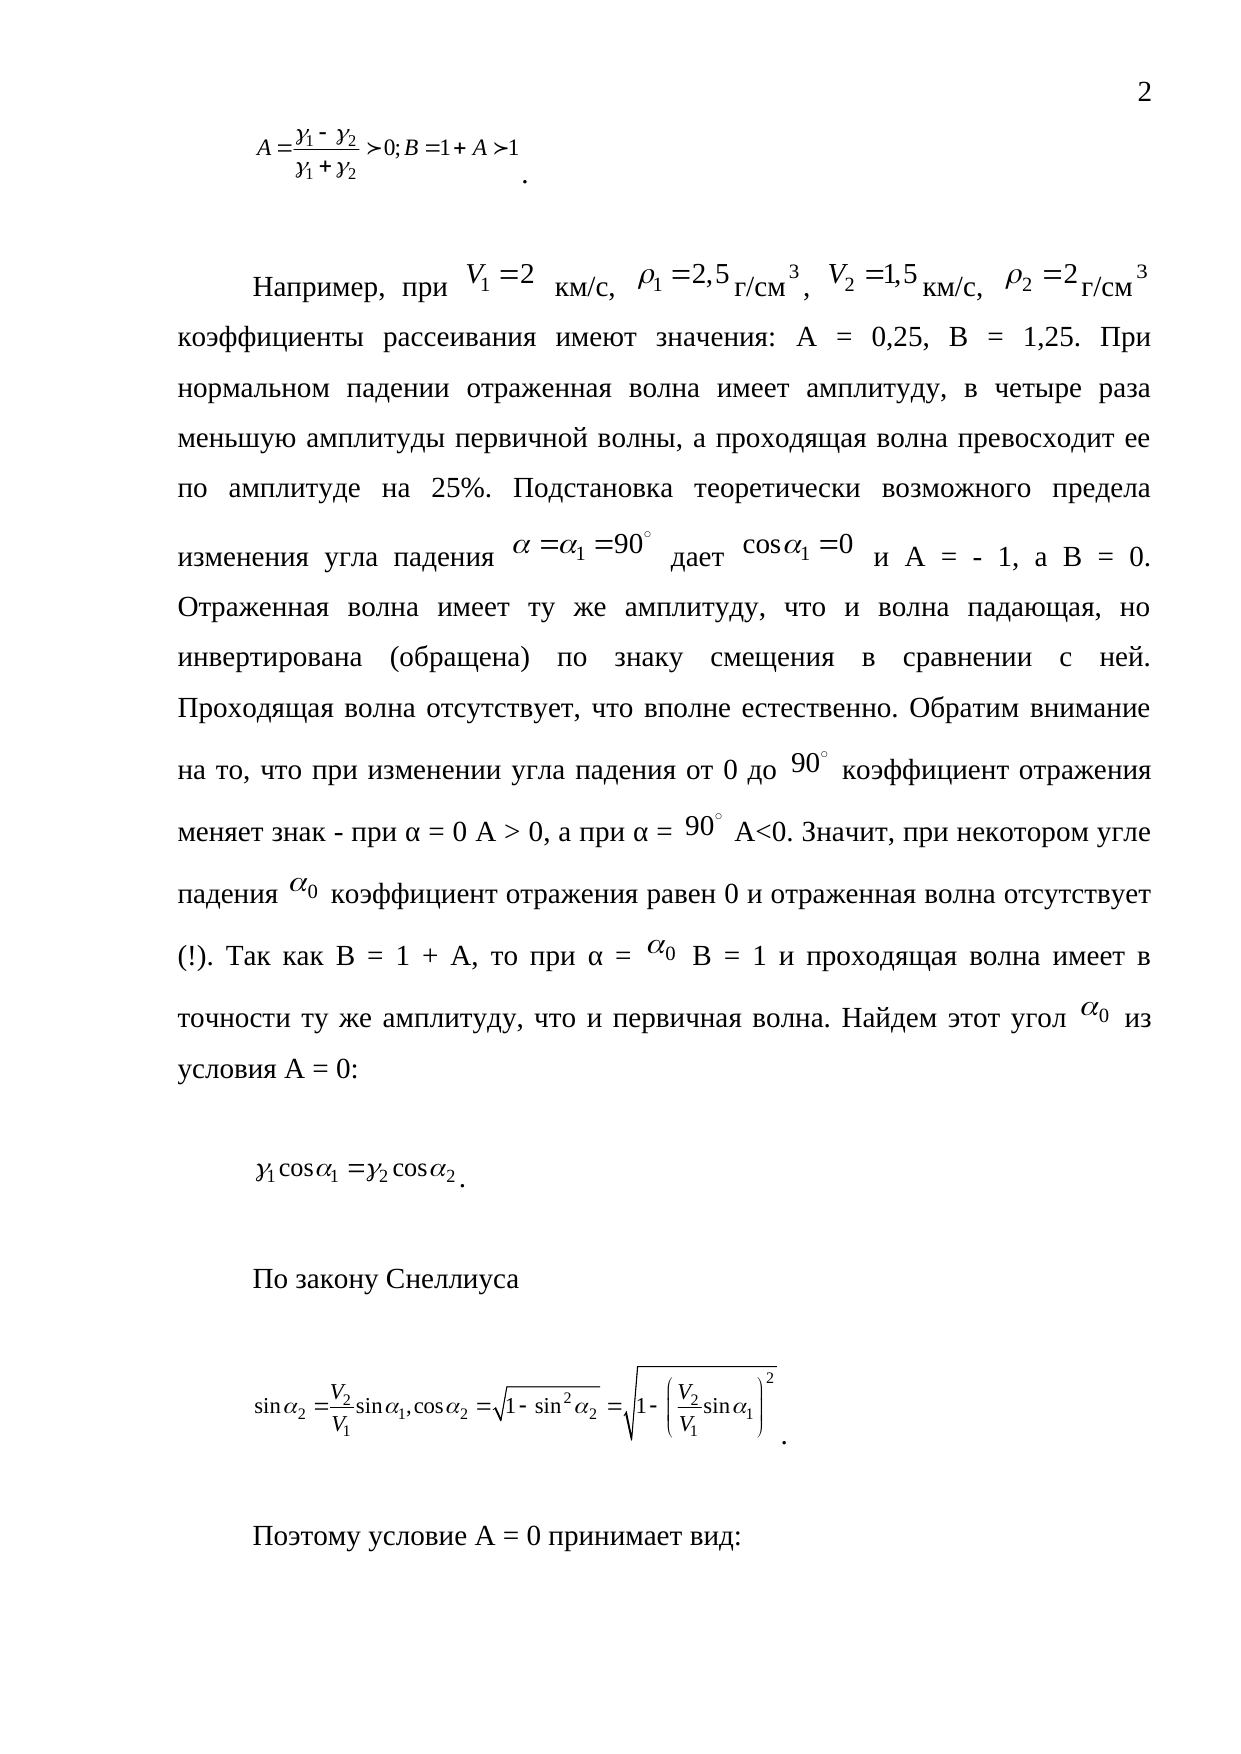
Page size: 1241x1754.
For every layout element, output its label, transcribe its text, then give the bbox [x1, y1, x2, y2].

text Например, при км/с, г/cм, км/с, г/см коэффициенты рассеивания имеют значения: A = 0,25, В = 1,25. При нормальном падении отраженная волна имеет амплитуду, в четыре раза меньшую амплитуды первичной волны, а проходящая волна превосходит ее по амплитуде на 25%. Подстановка теоретически возможного предела изменения угла падения дает и А = - 1, а В = 0. Отраженная волна имеет ту же амплитуду, что и волна падающая, но инвертирована (обращена) по знаку смещения в сравнении с ней. Проходящая волна отсутствует, что вполне естественно. Обратим внимание на то, что при изменении угла падения от 0 до коэффициент отражения меняет знак - при α = 0 A > 0, а при α = А<0. Значит, при некотором угле падения коэффициент отражения равен 0 и отраженная волна отсутствует (!). Так как В = 1 + А, то при α = В = 1 и проходящая волна имеет в точности ту же амплитуду, что и первичная волна. Найдем этот угол из условия А = 0: [177, 257, 1152, 1084]
text По закону Снеллиуса [177, 1261, 1152, 1294]
text . [177, 1362, 1152, 1451]
text . [177, 1152, 1152, 1194]
text . [177, 118, 1152, 190]
text Поэтому условие А = 0 принимает вид: [177, 1518, 1152, 1551]
